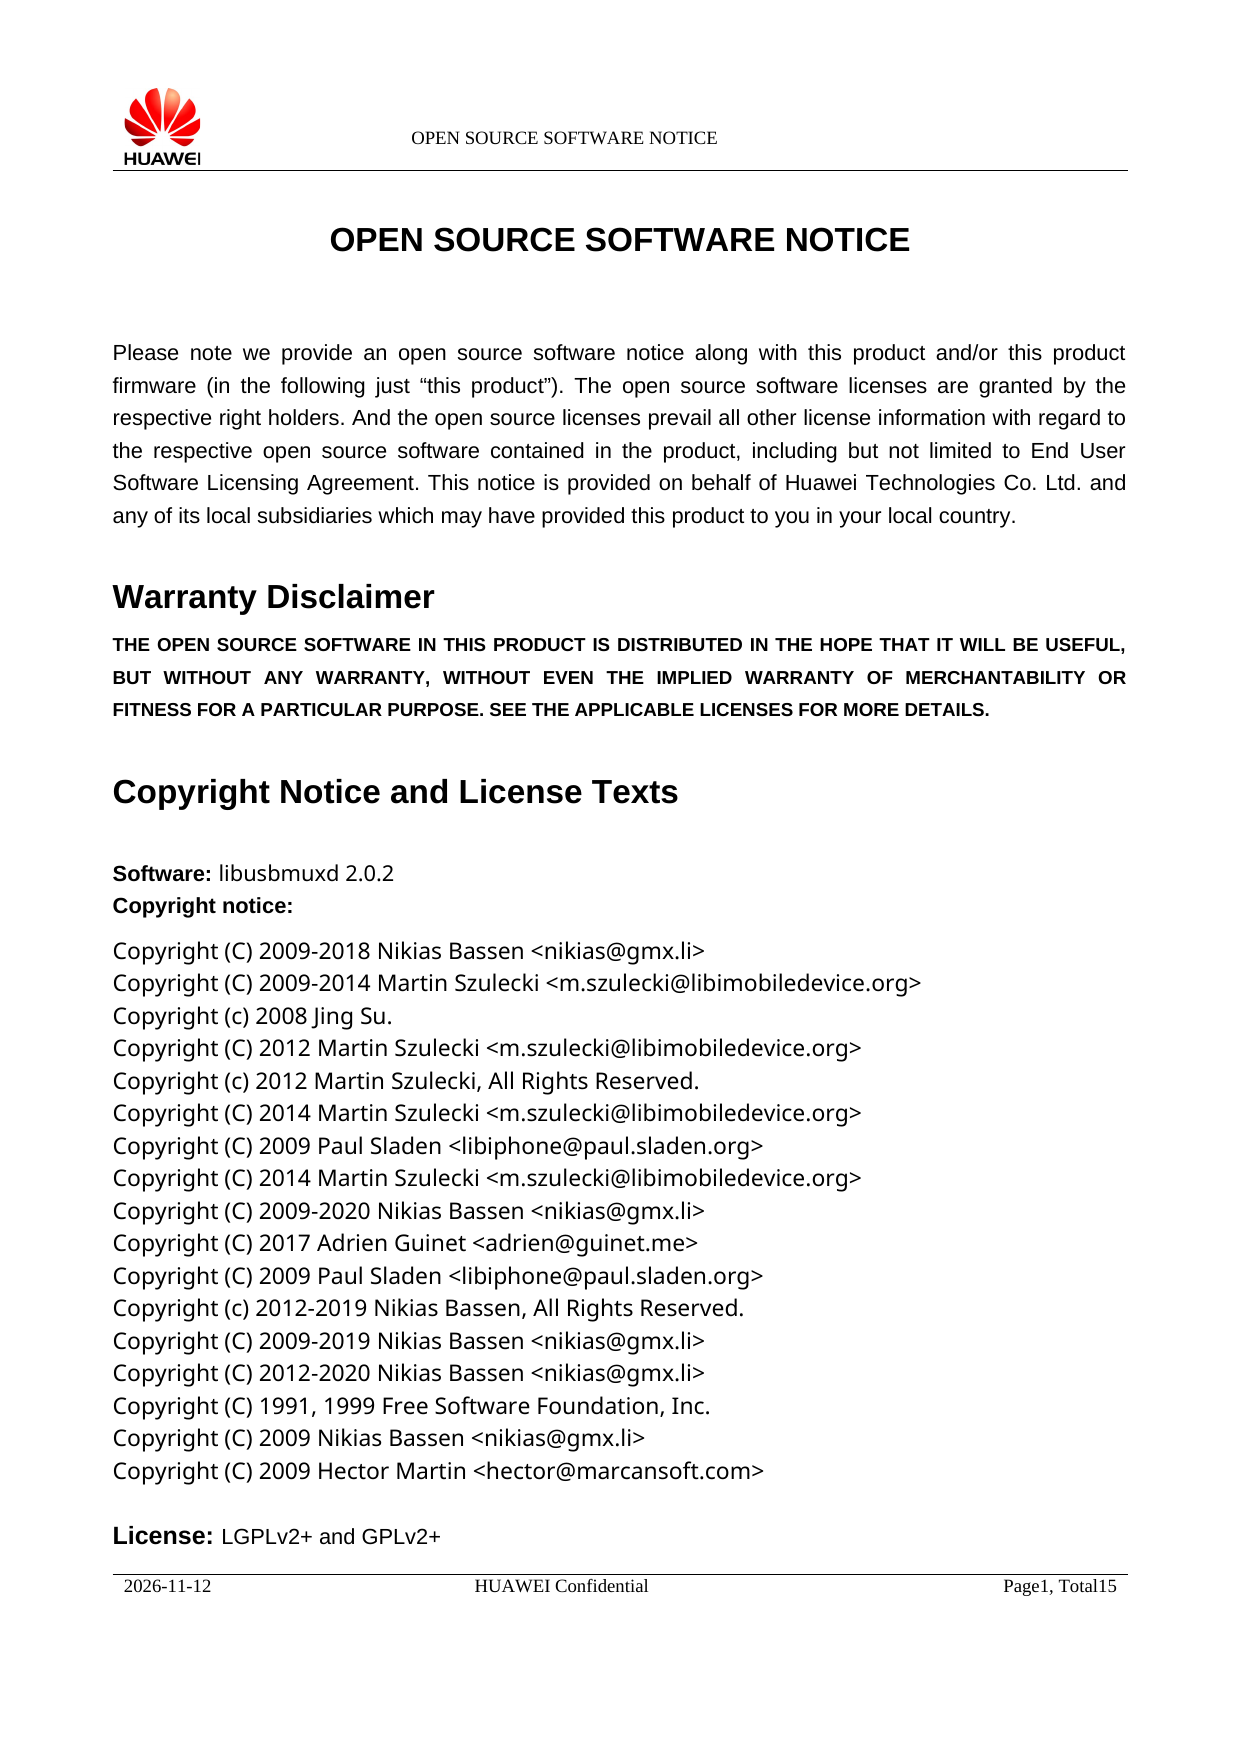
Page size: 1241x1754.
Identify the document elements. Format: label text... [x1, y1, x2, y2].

text License: LGPLv2+ and GPLv2+ [112, 1519, 1128, 1551]
text Warranty Disclaimer [112, 564, 1128, 629]
text Copyright (C) 2009-2018 Nikias Bassen <nikias@gmx.li> Copyright (C) 2009-2014 Martin Szulecki <m.szulecki@libimobiledevice.org> Copyright (c) 2008 Jing Su. Copyright (C) 2012 Martin Szulecki <m.szulecki@libimobiledevice.org> Copyright (c) 2012 Martin Szulecki, All Rights Reserved. Copyright (C) 2014 Martin Szulecki <m.szulecki@libimobiledevice.org> Copyright (C) 2009 Paul Sladen <libiphone@paul.sladen.org> Copyright (C) 2014 Martin Szulecki <m.szulecki@libimobiledevice.org> Copyright (C) 2009-2020 Nikias Bassen <nikias@gmx.li> Copyright (C) 2017 Adrien Guinet <adrien@guinet.me> Copyright (C) 2009 Paul Sladen <libiphone@paul.sladen.org> Copyright (c) 2012-2019 Nikias Bassen, All Rights Reserved. Copyright (C) 2009-2019 Nikias Bassen <nikias@gmx.li> Copyright (C) 2012-2020 Nikias Bassen <nikias@gmx.li> Copyright (C) 1991, 1999 Free Software Foundation, Inc. Copyright (C) 2009 Nikias Bassen <nikias@gmx.li> Copyright (C) 2009 Hector Martin <hector@marcansoft.com> [112, 934, 1128, 1519]
text Copyright Notice and License Texts [112, 759, 1128, 824]
picture [124, 88, 201, 165]
title Software: libusbmuxd 2.0.2 [112, 856, 1128, 889]
text Please note we provide an open source software notice along with this product and/or this product firmware (in the following just “this product”). The open source software licenses are granted by the respective right holders. And the open source licenses prevail all other license information with regard to the respective open source software contained in the product, including but not limited to End User Software Licensing Agreement. This notice is provided on behalf of Huawei Technologies Co. Ltd. and any of its local subsidiaries which may have provided this product to you in your local country. [112, 336, 1128, 531]
text The open source software in this product is distributed in the hope that it will be useful, but WITHOUT ANY WARRANTY, without even the implied warranty of MERCHANTABILITY or FITNESS FOR A PARTICULAR PURPOSE. See the applicable licenses for more details. [112, 629, 1128, 726]
text Copyright notice: [112, 889, 1128, 921]
text OPEN SOURCE SOFTWARE NOTICE [112, 206, 1128, 271]
